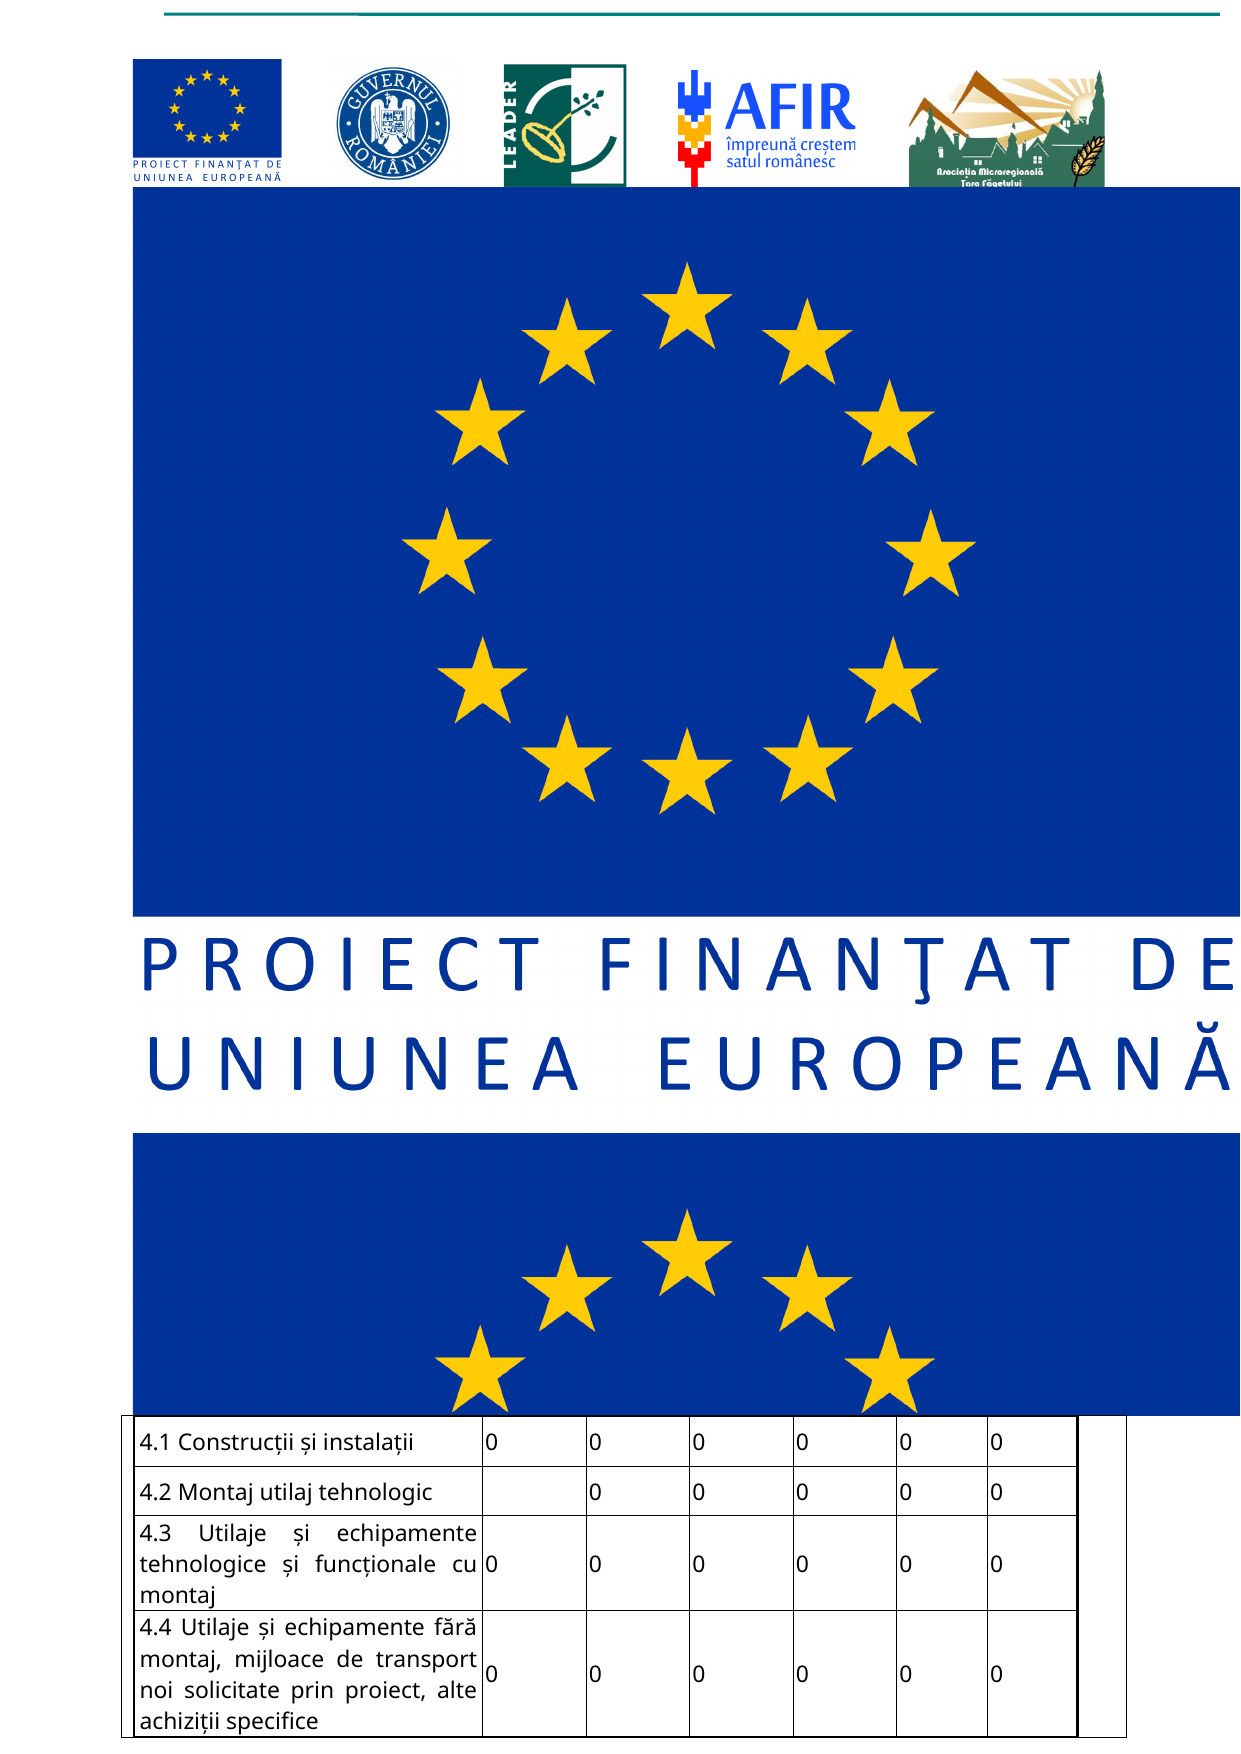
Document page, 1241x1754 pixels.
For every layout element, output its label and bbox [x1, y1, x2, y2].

table_cell [988, 1611, 1076, 1736]
table_cell [135, 1417, 482, 1466]
table_cell [587, 1611, 689, 1736]
table_cell [587, 1467, 689, 1515]
table_cell [988, 1467, 1076, 1515]
picture [907, 70, 1105, 186]
picture [132, 59, 1241, 1416]
table_cell [794, 1467, 896, 1515]
table_cell [483, 1467, 586, 1515]
table_cell [988, 1516, 1076, 1610]
table_cell [690, 1516, 793, 1610]
table_cell [587, 1516, 689, 1610]
table_cell [897, 1467, 987, 1515]
table_cell [988, 1417, 1076, 1466]
table_cell [122, 1416, 133, 1737]
table_cell [690, 1611, 793, 1736]
table_cell [690, 1417, 793, 1466]
table_cell [587, 1417, 689, 1466]
table_cell [135, 1516, 482, 1610]
table_cell [483, 1516, 586, 1610]
table_cell [897, 1611, 987, 1736]
table_cell [483, 1611, 586, 1736]
table_cell [135, 1611, 482, 1736]
table_cell [794, 1417, 896, 1466]
table_cell [794, 1516, 896, 1610]
table_cell [897, 1417, 987, 1466]
table_cell [1079, 1416, 1126, 1737]
table_cell [690, 1467, 793, 1515]
table_cell [794, 1611, 896, 1736]
table_cell [897, 1516, 987, 1610]
table_cell [483, 1417, 586, 1466]
table_cell [135, 1467, 482, 1515]
